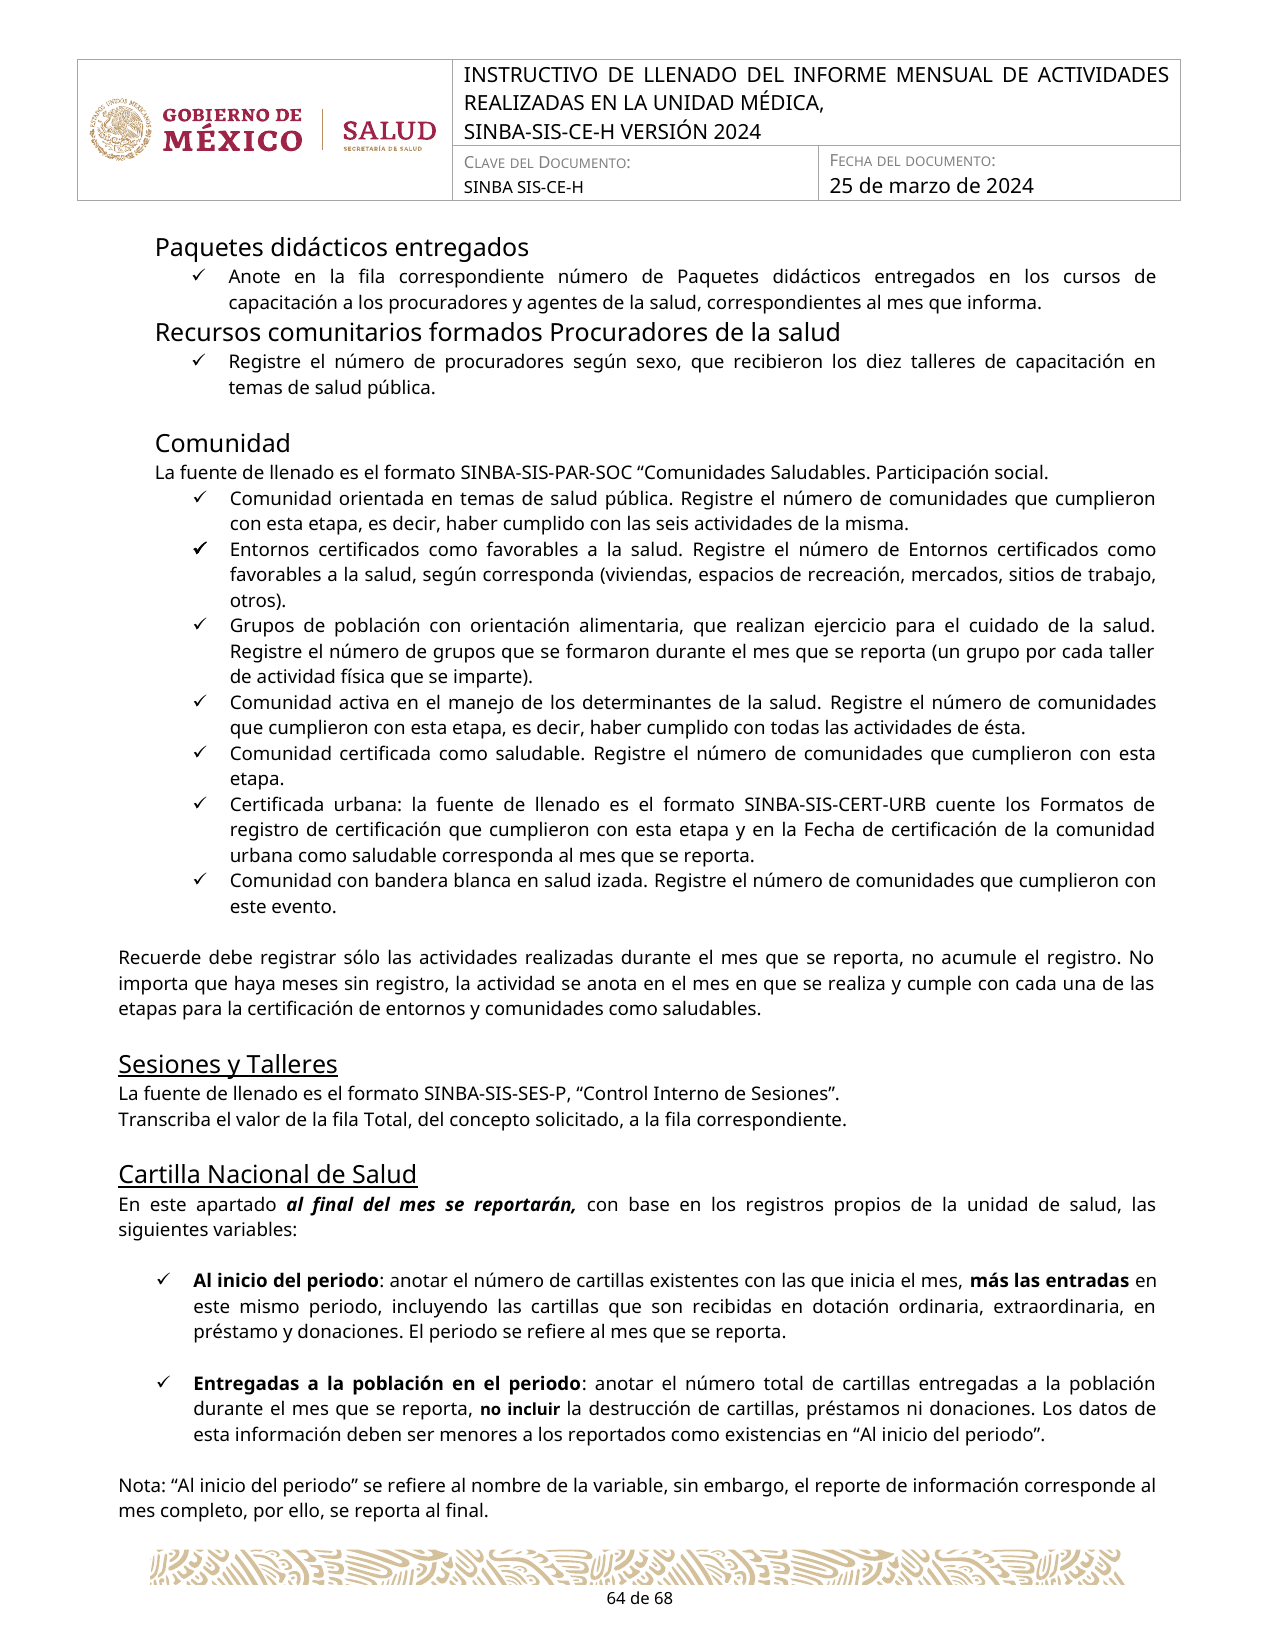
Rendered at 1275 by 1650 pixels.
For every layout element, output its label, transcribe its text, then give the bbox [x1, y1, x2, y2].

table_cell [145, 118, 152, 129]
list Comunidad orientada en temas de salud pública. Registre el número de comunidades que cumplieron con esta etapa, es decir, haber cumplido con las seis actividades de la misma. [192, 485, 1157, 536]
list Comunidad activa en el manejo de los determinantes de la salud. Registre el número de comunidades que cumplieron con esta etapa, es decir, haber cumplido con todas las actividades de ésta. [192, 689, 1157, 740]
table_cell DE CONSULTA EXTERNA [90, 104, 144, 153]
text En este apartado al final del mes se reportarán, con base en los registros propios de la unidad de salud, las siguientes variables: [118, 1191, 1157, 1242]
text La fuente de llenado es el formato SINBA-SIS-SES-P, “Control Interno de Sesiones”. [118, 1081, 1157, 1106]
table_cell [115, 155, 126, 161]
text Sesiones y Talleres [118, 1046, 1157, 1081]
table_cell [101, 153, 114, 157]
list Grupos de población con orientación alimentaria, que realizan ejercicio para el cuidado de la salud. Registre el número de grupos que se formaron durante el mes que se reporta (un grupo por cada taller de actividad física que se imparte). [192, 613, 1157, 689]
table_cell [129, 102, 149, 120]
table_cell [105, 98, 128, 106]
text Cartilla Nacional de Salud [118, 1157, 1157, 1191]
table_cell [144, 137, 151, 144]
list Al inicio del periodo: anotar el número de cartillas existentes con las que inicia el mes, más las entradas en este mismo periodo, incluyendo las cartillas que son recibidas en dotación ordinaria, extraordinaria, en préstamo y donaciones. El periodo se refiere al mes que se reporta. [156, 1268, 1157, 1344]
list Registre el número de procuradores según sexo, que recibieron los diez talleres de capacitación en temas de salud pública. [191, 349, 1157, 400]
list Certificada urbana: la fuente de llenado es el formato SINBA-SIS-CERT-URB cuente los Formatos de registro de certificación que cumplieron con esta etapa y en la Fecha de certificación de la comunidad urbana como saludable corresponda al mes que se reporta. [192, 791, 1157, 868]
list Comunidad con bandera blanca en salud izada. Registre el número de comunidades que cumplieron con este evento. [192, 868, 1157, 919]
text Paquetes didácticos entregados [154, 230, 1157, 264]
text Recursos comunitarios formados Procuradores de la salud [154, 315, 1157, 349]
text La fuente de llenado es el formato SINBA-SIS-PAR-SOC “Comunidades Saludables. Participación social. [154, 459, 1157, 485]
list Entregadas a la población en el periodo: anotar el número total de cartillas entregadas a la población durante el mes que se reporta, no incluir la destrucción de cartillas, préstamos ni donaciones. Los datos de esta información deben ser menores a los reportados como existencias en “Al inicio del periodo”. [156, 1370, 1157, 1446]
list Anote en la fila correspondiente número de Paquetes didácticos entregados en los cursos de capacitación a los procuradores y agentes de la salud, correspondientes al mes que informa. [191, 264, 1157, 315]
list Entornos certificados como favorables a la salud. Registre el número de Entornos certificados como favorables a la salud, según corresponda (viviendas, espacios de recreación, mercados, sitios de trabajo, otros). [192, 536, 1157, 613]
text Transcriba el valor de la fila Total, del concepto solicitado, a la fila correspondiente. [118, 1106, 1157, 1132]
text Comunidad [154, 425, 1157, 459]
text Nota: “Al inicio del periodo” se refiere al nombre de la variable, sin embargo, el reporte de información corresponde al mes completo, por ello, se reporta al final. [118, 1472, 1157, 1523]
text Recuerde debe registrar sólo las actividades realizadas durante el mes que se reporta, no acumule el registro. No importa que haya meses sin registro, la actividad se anota en el mes en que se realiza y cumple con cada una de las etapas para la certificación de entornos y comunidades como saludables. [118, 944, 1157, 1021]
list Comunidad certificada como saludable. Registre el número de comunidades que cumplieron con esta etapa. [192, 740, 1157, 791]
